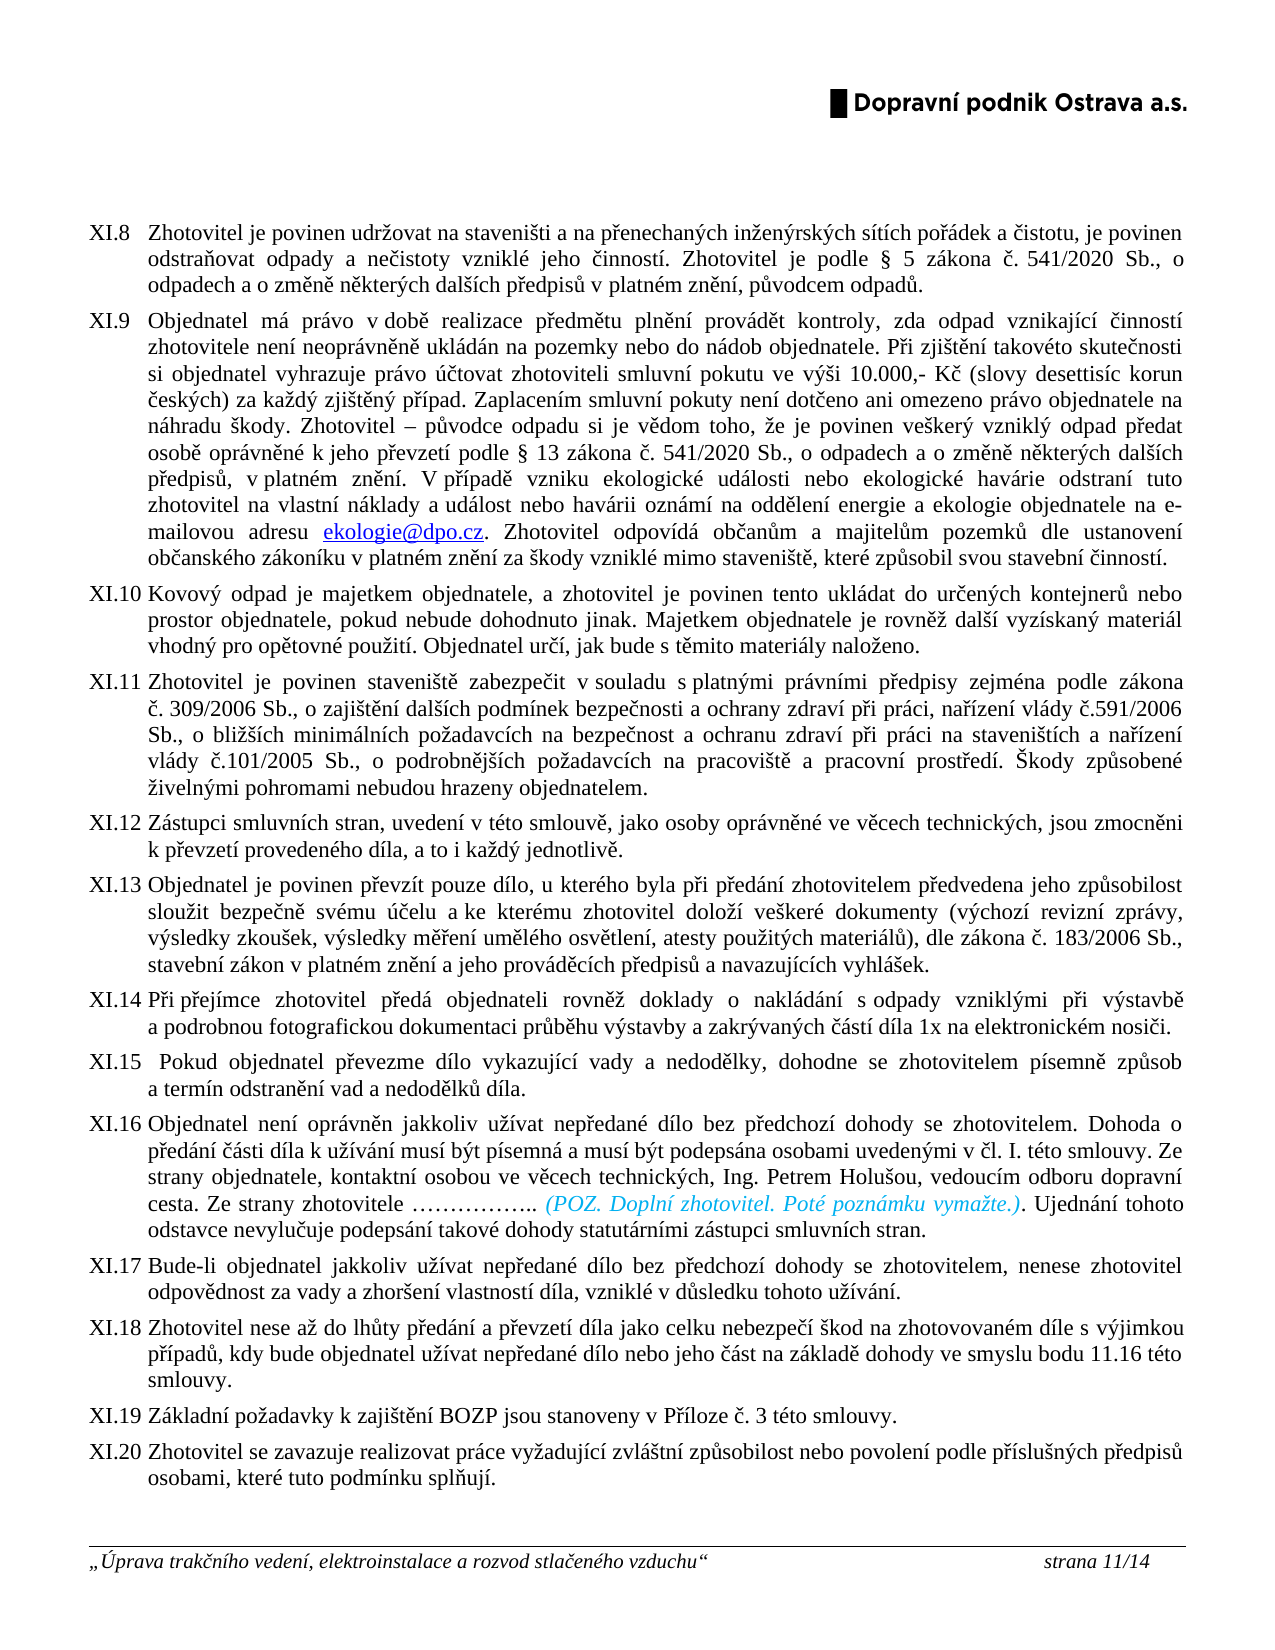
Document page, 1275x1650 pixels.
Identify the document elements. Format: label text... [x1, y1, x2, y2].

list Zhotovitel se zavazuje realizovat práce vyžadující zvláštní způsobilost nebo povolení podle příslušných předpisů osobami, které tuto podmínku splňují. [89, 1438, 1184, 1491]
list Zhotovitel je povinen udržovat na staveništi a na přenechaných inženýrských sítích pořádek a čistotu, je povinen odstraňovat odpady a nečistoty vzniklé jeho činností. Zhotovitel je podle § 5 zákona č. 541/2020 Sb., o odpadech a o změně některých dalších předpisů v platném znění, původcem odpadů. [89, 218, 1184, 298]
list Bude-li objednatel jakkoliv užívat nepředané dílo bez předchozí dohody se zhotovitelem, nenese zhotovitel odpovědnost za vady a zhoršení vlastností díla, vzniklé v důsledku tohoto užívání. [89, 1252, 1184, 1304]
list Zhotovitel nese až do lhůty předání a převzetí díla jako celku nebezpečí škod na zhotovovaném díle s výjimkou případů, kdy bude objednatel užívat nepředané dílo nebo jeho část na základě dohody ve smyslu bodu 11.16 této smlouvy. [89, 1314, 1184, 1393]
list Zhotovitel je povinen staveniště zabezpečit v souladu s platnými právními předpisy zejména podle zákona č. 309/2006 Sb., o zajištění dalších podmínek bezpečnosti a ochrany zdraví při práci, nařízení vlády č.591/2006 Sb., o bližších minimálních požadavcích na bezpečnost a ochranu zdraví při práci na staveništích a nařízení vlády č.101/2005 Sb., o podrobnějších požadavcích na pracoviště a pracovní prostředí. Škody způsobené živelnými pohromami nebudou hrazeny objednatelem. [89, 668, 1184, 800]
list Kovový odpad je majetkem objednatele, a zhotovitel je povinen tento ukládat do určených kontejnerů nebo prostor objednatele, pokud nebude dohodnuto jinak. Majetkem objednatele je rovněž další vyzískaný materiál vhodný pro opětovné použití. Objednatel určí, jak bude s těmito materiály naloženo. [89, 580, 1184, 659]
list Pokud objednatel převezme dílo vykazující vady a nedodělky, dohodne se zhotovitelem písemně způsob a termín odstranění vad a nedodělků díla. [89, 1048, 1184, 1101]
list Při přejímce zhotovitel předá objednateli rovněž doklady o nakládání s odpady vzniklými při výstavbě a podrobnou fotografickou dokumentaci průběhu výstavby a zakrývaných částí díla 1x na elektronickém nosiči. [89, 986, 1184, 1039]
list Objednatel není oprávněn jakkoliv užívat nepředané dílo bez předchozí dohody se zhotovitelem. Dohoda o předání části díla k užívání musí být písemná a musí být podepsána osobami uvedenými v čl. I. této smlouvy. Ze strany objednatele, kontaktní osobou ve věcech technických, Ing. Petrem Holušou, vedoucím odboru dopravní cesta. Ze strany zhotovitele …………….. (POZ. Doplní zhotovitel. Poté poznámku vymažte.). Ujednání tohoto odstavce nevylučuje podepsání takové dohody statutárními zástupci smluvních stran. [89, 1111, 1184, 1242]
picture [830, 89, 1187, 118]
list Objednatel je povinen převzít pouze dílo, u kterého byla při předání zhotovitelem předvedena jeho způsobilost sloužit bezpečně svému účelu a ke kterému zhotovitel doloží veškeré dokumenty (výchozí revizní zprávy, výsledky zkoušek, výsledky měření umělého osvětlení, atesty použitých materiálů), dle zákona č. 183/2006 Sb., stavební zákon v platném znění a jeho prováděcích předpisů a navazujících vyhlášek. [89, 872, 1184, 977]
list Základní požadavky k zajištění BOZP jsou stanoveny v Příloze č. 3 této smlouvy. [89, 1402, 1184, 1428]
list Objednatel má právo v době realizace předmětu plnění provádět kontroly, zda odpad vznikající činností zhotovitele není neoprávněně ukládán na pozemky nebo do nádob objednatele. Při zjištění takovéto skutečnosti si objednatel vyhrazuje právo účtovat zhotoviteli smluvní pokutu ve výši 10.000,- Kč (slovy desettisíc korun českých) za každý zjištěný případ. Zaplacením smluvní pokuty není dotčeno ani omezeno právo objednatele na náhradu škody. Zhotovitel – původce odpadu si je vědom toho, že je povinen veškerý vzniklý odpad předat osobě oprávněné k jeho převzetí podle § 13 zákona č. 541/2020 Sb., o odpadech a o změně některých dalších předpisů, v platném znění. V případě vzniku ekologické události nebo ekologické havárie odstraní tuto zhotovitel na vlastní náklady a událost nebo havárii oznámí na oddělení energie a ekologie objednatele na e-mailovou adresu ekologie@dpo.cz. Zhotovitel odpovídá občanům a majitelům pozemků dle ustanovení občanského zákoníku v platném znění za škody vzniklé mimo staveniště, které způsobil svou stavební činností. [89, 307, 1184, 571]
list Zástupci smluvních stran, uvedení v této smlouvě, jako osoby oprávněné ve věcech technických, jsou zmocněni k převzetí provedeného díla, a to i každý jednotlivě. [89, 809, 1184, 862]
